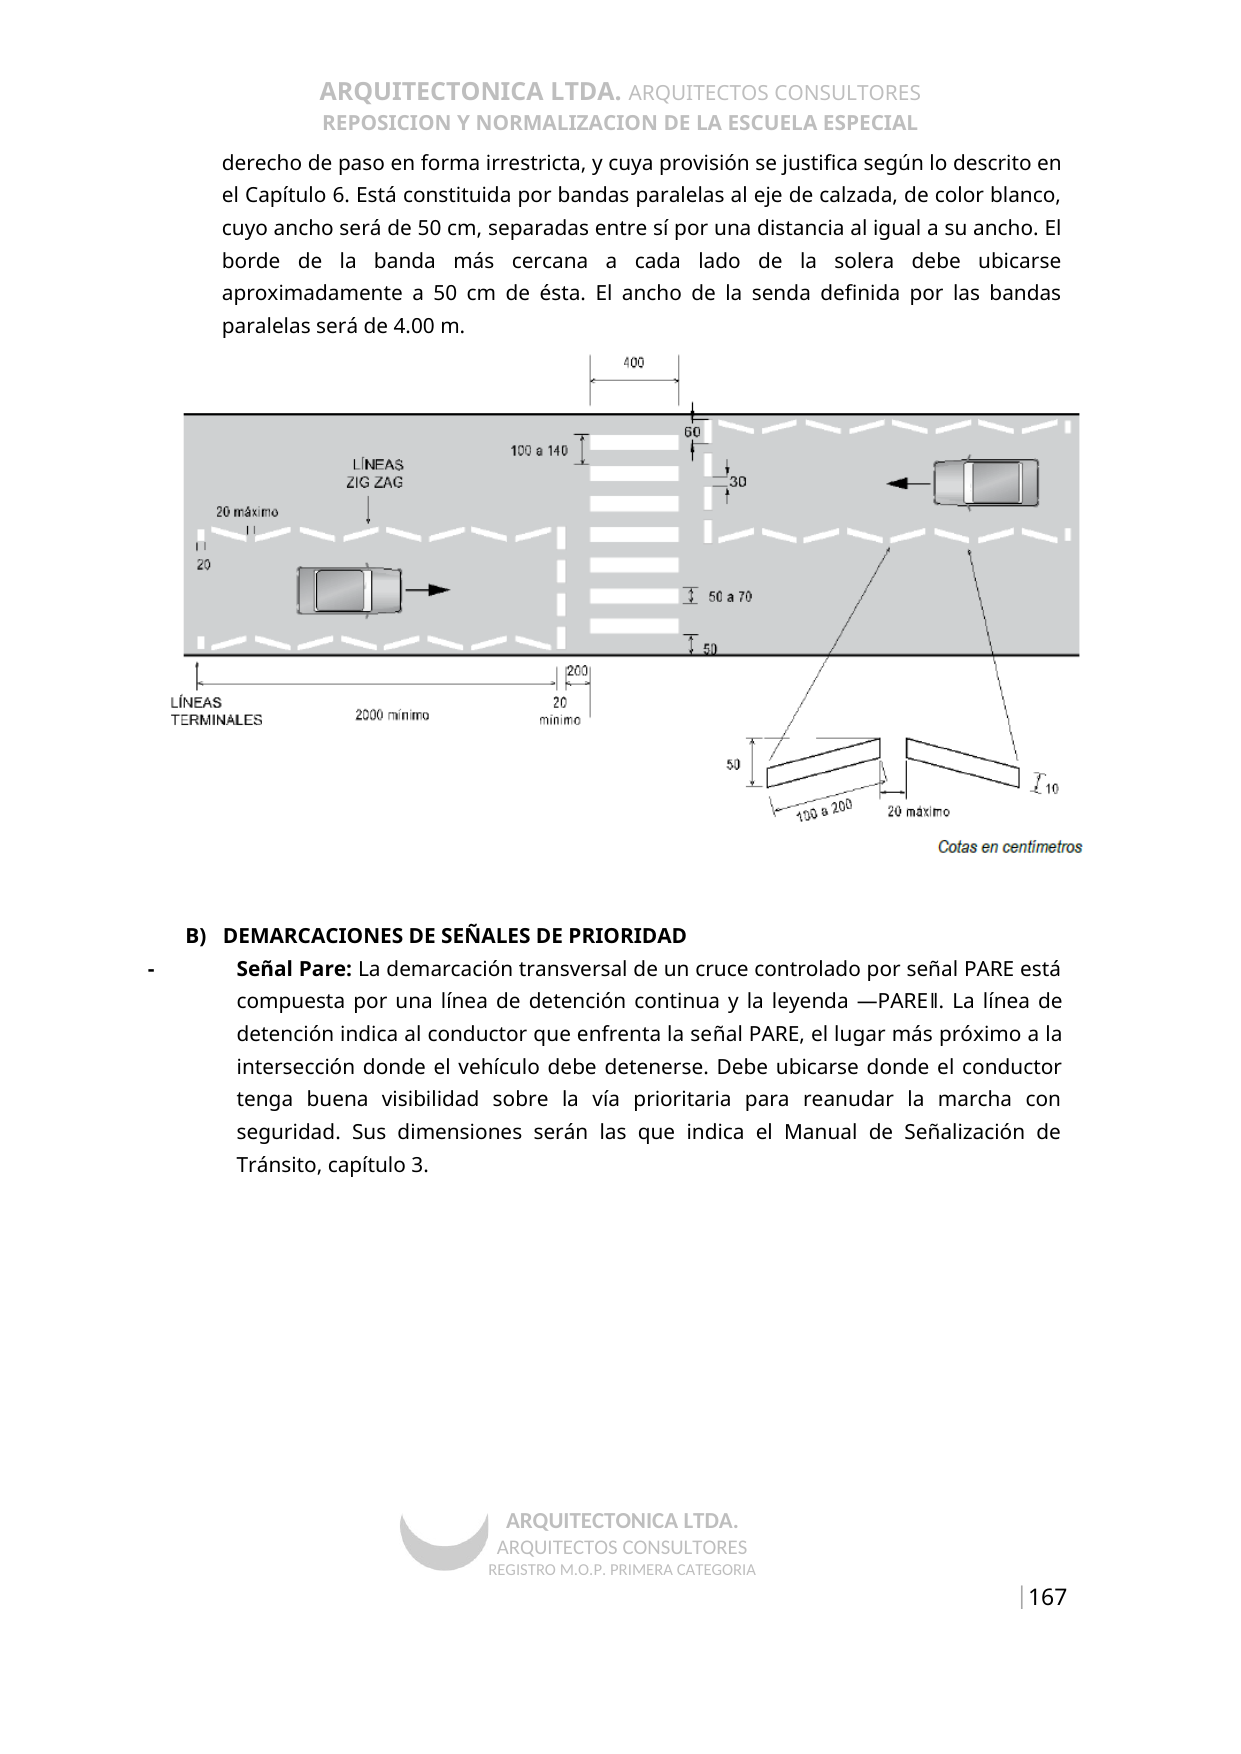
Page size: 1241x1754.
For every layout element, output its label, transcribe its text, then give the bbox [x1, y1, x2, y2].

text - Señal Pare: La demarcación transversal de un cruce controlado por señal PARE está compuesta por una línea de detención continua y la leyenda ―PARE‖. La línea de detención indica al conductor que enfrenta la señal PARE, el lugar más próximo a la intersección donde el vehículo debe detenerse. Debe ubicarse donde el conductor tenga buena visibilidad sobre la vía prioritaria para reanudar la marcha con seguridad. Sus dimensiones serán las que indica el Manual de Señalización de Tránsito, capítulo 3. [148, 954, 1063, 1178]
list DEMARCACIONES DE SEÑALES DE PRIORIDAD [185, 921, 1063, 950]
picture [147, 343, 1122, 885]
picture [399, 1513, 489, 1571]
